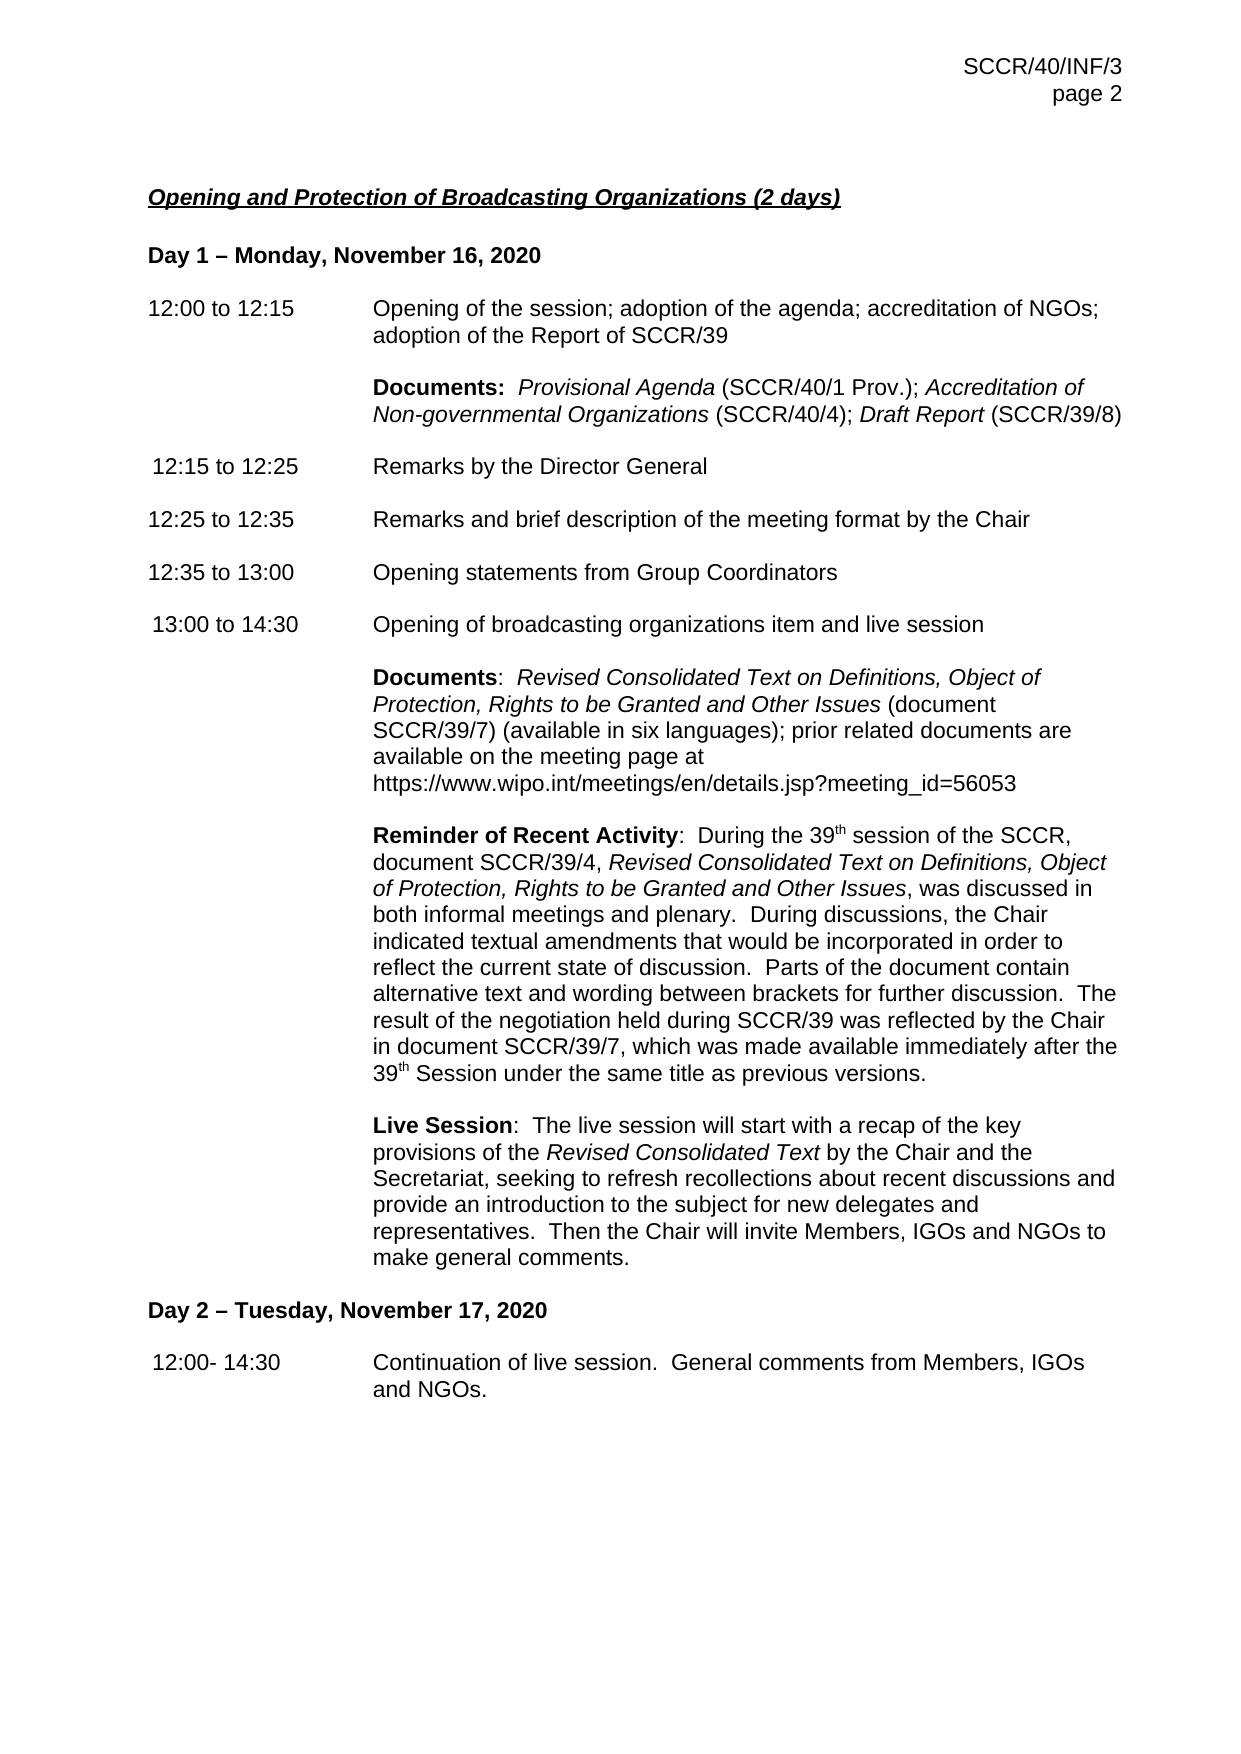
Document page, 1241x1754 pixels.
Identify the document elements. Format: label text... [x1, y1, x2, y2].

text 12:00- 14:30 Continuation of live session. General comments from Members, IGOs and NGOs. [152, 1349, 1122, 1402]
text Documents: Provisional Agenda (SCCR/40/1 Prov.); Accreditation of Non-governmental Organizations (SCCR/40/4); Draft Report (SCCR/39/8) [373, 374, 1122, 427]
text 12:00 to 12:15 Opening of the session; adoption of the agenda; accreditation of NGOs; adoption of the Report of SCCR/39 [148, 295, 1122, 348]
text Day 2 – Tuesday, November 17, 2020 [148, 1297, 1122, 1323]
text 12:35 to 13:00 Opening statements from Group Coordinators [148, 559, 1122, 585]
text 12:25 to 12:35 Remarks and brief description of the meeting format by the Chair [148, 506, 1122, 532]
subtitle Opening and Protection of Broadcasting Organizations (2 days) [148, 183, 1122, 210]
text Day 1 – Monday, November 16, 2020 [148, 242, 1122, 269]
text Documents: Revised Consolidated Text on Definitions, Object of Protection, Rights to be Granted and Other Issues (document SCCR/39/7) (available in six languages); prior related documents are available on the meeting page at https://www.wipo.int/meetings/en/details.jsp?meeting_id=56053 [373, 664, 1122, 796]
text Live Session: The live session will start with a recap of the key provisions of the Revised Consolidated Text by the Chair and the Secretariat, seeking to refresh recollections about recent discussions and provide an introduction to the subject for new delegates and representatives. Then the Chair will invite Members, IGOs and NGOs to make general comments. [373, 1112, 1122, 1270]
text 12:15 to 12:25 Remarks by the Director General [152, 453, 1122, 480]
text Reminder of Recent Activity: During the 39th session of the SCCR, document SCCR/39/4, Revised Consolidated Text on Definitions, Object of Protection, Rights to be Granted and Other Issues, was discussed in both informal meetings and plenary. During discussions, the Chair indicated textual amendments that would be incorporated in order to reflect the current state of discussion. Parts of the document contain alternative text and wording between brackets for further discussion. The result of the negotiation held during SCCR/39 was reflected by the Chair in document SCCR/39/7, which was made available immediately after the 39th Session under the same title as previous versions. [373, 822, 1122, 1086]
text 13:00 to 14:30 Opening of broadcasting organizations item and live session [152, 611, 1122, 638]
